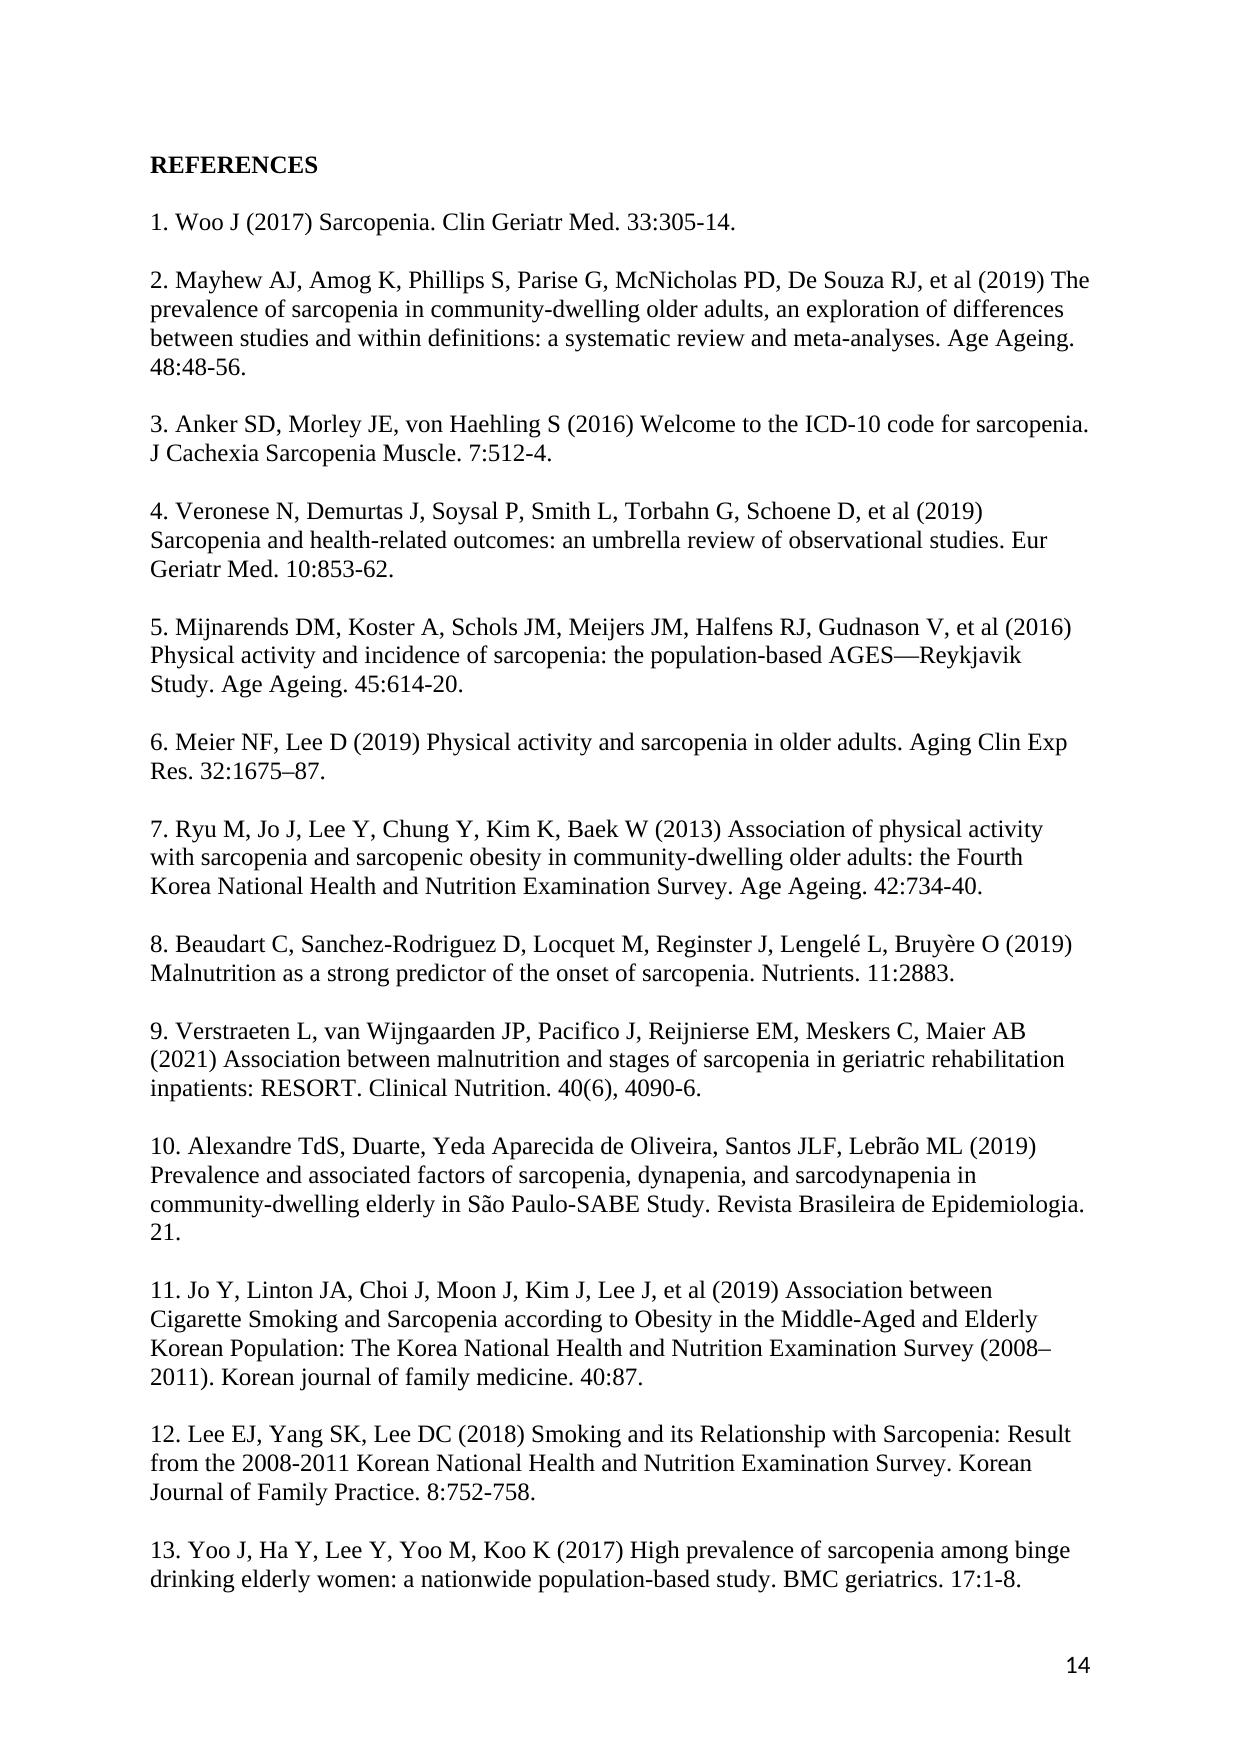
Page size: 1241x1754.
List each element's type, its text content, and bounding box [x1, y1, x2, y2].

text 3. Anker SD, Morley JE, von Haehling S (2016) Welcome to the ICD‐10 code for sarcopenia. J Cachexia Sarcopenia Muscle. 7:512-4. [150, 409, 1090, 467]
text 1. Woo J (2017) Sarcopenia. Clin Geriatr Med. 33:305-14. [150, 207, 1090, 236]
text 5. Mijnarends DM, Koster A, Schols JM, Meijers JM, Halfens RJ, Gudnason V, et al (2016) Physical activity and incidence of sarcopenia: the population-based AGES—Reykjavik Study. Age Ageing. 45:614-20. [150, 612, 1090, 698]
text 13. Yoo J, Ha Y, Lee Y, Yoo M, Koo K (2017) High prevalence of sarcopenia among binge drinking elderly women: a nationwide population-based study. BMC geriatrics. 17:1-8. [150, 1535, 1090, 1592]
text 12. Lee EJ, Yang SK, Lee DC (2018) Smoking and its Relationship with Sarcopenia: Result from the 2008-2011 Korean National Health and Nutrition Examination Survey. Korean Journal of Family Practice. 8:752-758. [150, 1419, 1090, 1506]
text 4. Veronese N, Demurtas J, Soysal P, Smith L, Torbahn G, Schoene D, et al (2019) Sarcopenia and health-related outcomes: an umbrella review of observational studies. Eur Geriatr Med. 10:853-62. [150, 496, 1090, 582]
text 8. Beaudart C, Sanchez-Rodriguez D, Locquet M, Reginster J, Lengelé L, Bruyère O (2019) Malnutrition as a strong predictor of the onset of sarcopenia. Nutrients. 11:2883. [150, 929, 1090, 987]
text 7. Ryu M, Jo J, Lee Y, Chung Y, Kim K, Baek W (2013) Association of physical activity with sarcopenia and sarcopenic obesity in community-dwelling older adults: the Fourth Korea National Health and Nutrition Examination Survey. Age Ageing. 42:734-40. [150, 814, 1090, 900]
text 6. Meier NF, Lee D (2019) Physical activity and sarcopenia in older adults. Aging Clin Exp Res. 32:1675–87. [150, 727, 1090, 784]
text 9. Verstraeten L, van Wijngaarden JP, Pacifico J, Reijnierse EM, Meskers C, Maier AB (2021) Association between malnutrition and stages of sarcopenia in geriatric rehabilitation inpatients: RESORT. Clinical Nutrition. 40(6), 4090-6. [150, 1016, 1090, 1102]
subtitle REFERENCES [150, 150, 1090, 179]
text 2. Mayhew AJ, Amog K, Phillips S, Parise G, McNicholas PD, De Souza RJ, et al (2019) The prevalence of sarcopenia in community-dwelling older adults, an exploration of differences between studies and within definitions: a systematic review and meta-analyses. Age Ageing. 48:48-56. [150, 265, 1090, 380]
text 10. Alexandre TdS, Duarte, Yeda Aparecida de Oliveira, Santos JLF, Lebrão ML (2019) Prevalence and associated factors of sarcopenia, dynapenia, and sarcodynapenia in community-dwelling elderly in São Paulo-SABE Study. Revista Brasileira de Epidemiologia. 21. [150, 1131, 1090, 1246]
text 11. Jo Y, Linton JA, Choi J, Moon J, Kim J, Lee J, et al (2019) Association between Cigarette Smoking and Sarcopenia according to Obesity in the Middle-Aged and Elderly Korean Population: The Korea National Health and Nutrition Examination Survey (2008–2011). Korean journal of family medicine. 40:87. [150, 1275, 1090, 1390]
